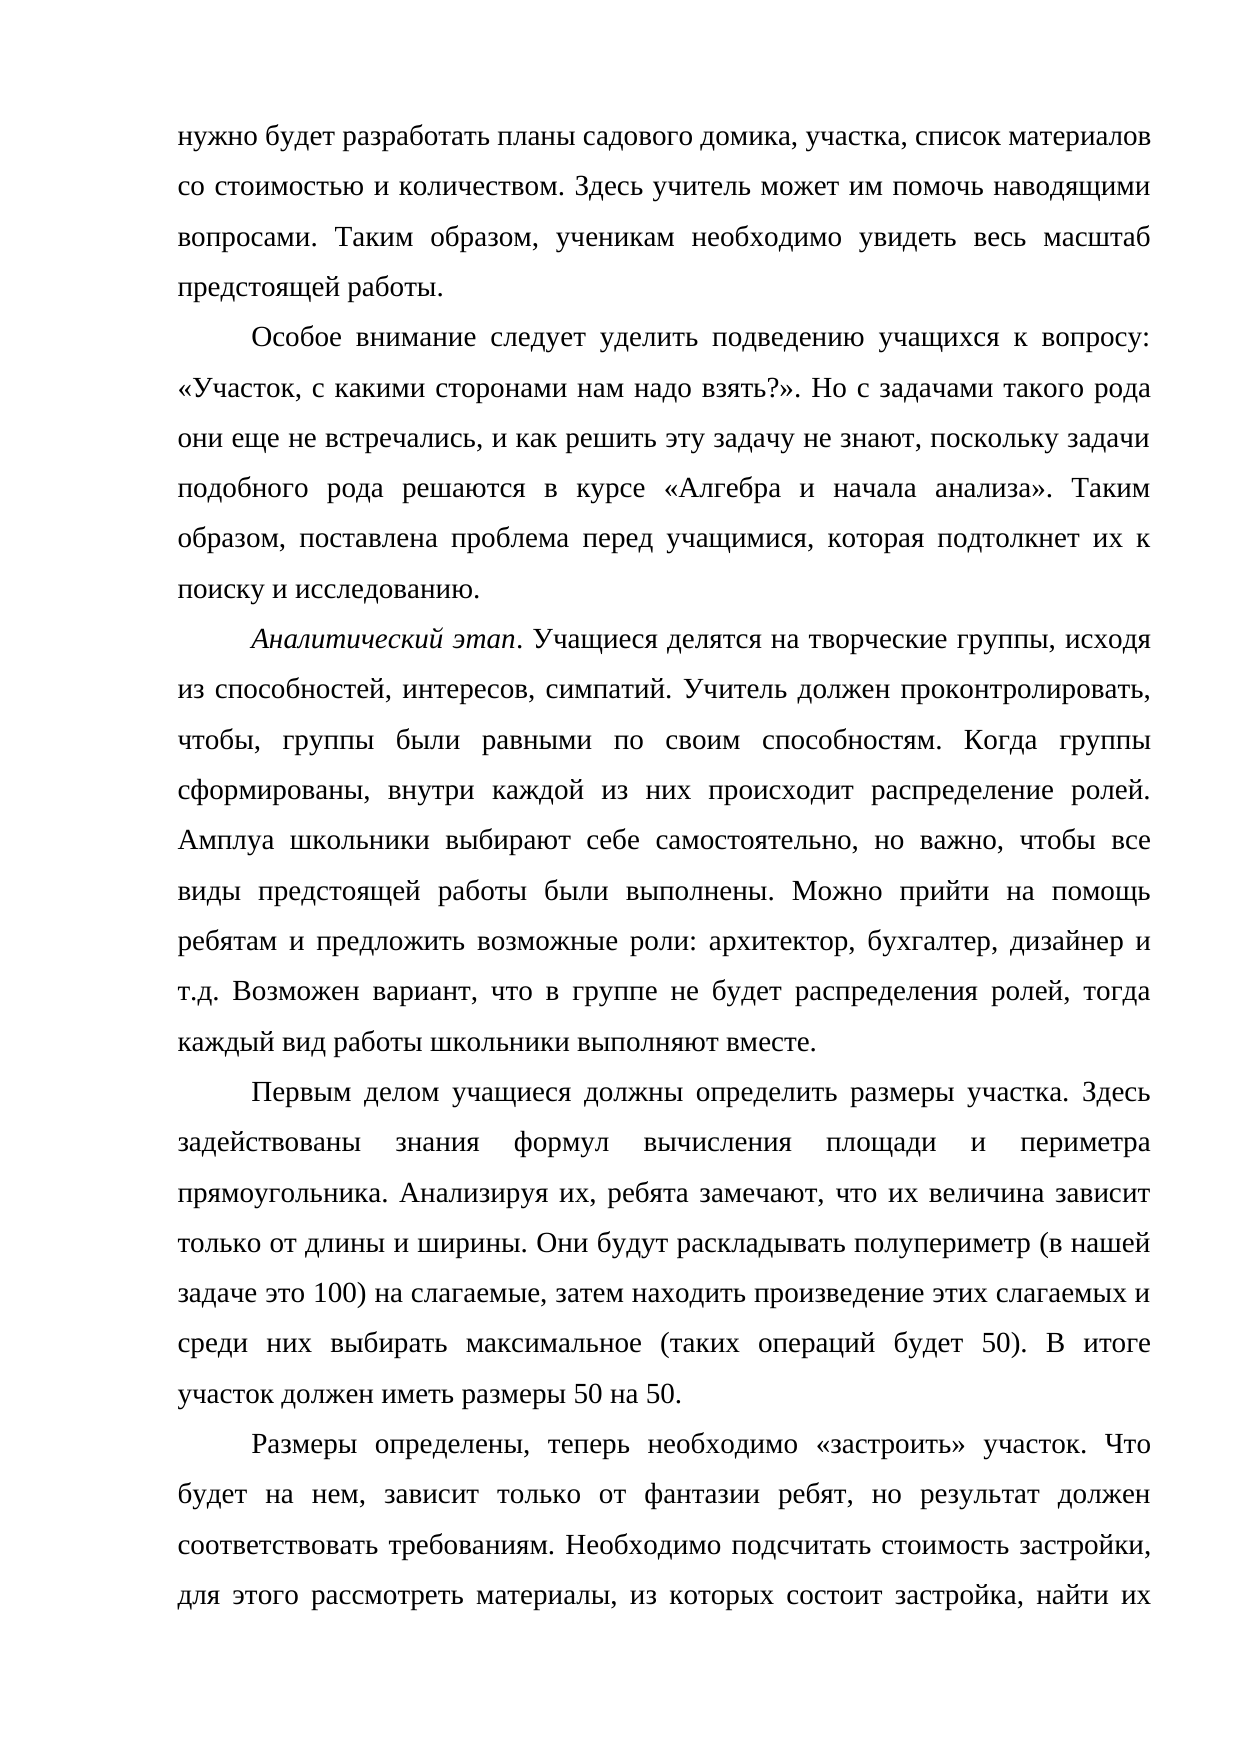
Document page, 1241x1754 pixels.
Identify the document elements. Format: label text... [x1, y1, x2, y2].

text Аналитический этап. Учащиеся делятся на творческие группы, исходя из способностей, интересов, симпатий. Учитель должен проконтролировать, чтобы, группы были равными по своим способностям. Когда группы сформированы, внутри каждой из них происходит распределение ролей. Амплуа школьники выбирают себе самостоятельно, но важно, чтобы все виды предстоящей работы были выполнены. Можно прийти на помощь ребятам и предложить возможные роли: архитектор, бухгалтер, дизайнер и т.д. Возможен вариант, что в группе не будет распределения ролей, тогда каждый вид работы школьники выполняют вместе. [177, 621, 1152, 1057]
text Первым делом учащиеся должны определить размеры участка. Здесь задействованы знания формул вычисления площади и периметра прямоугольника. Анализируя их, ребята замечают, что их величина зависит только от длины и ширины. Они будут раскладывать полупериметр (в нашей задаче это 100) на слагаемые, затем находить произведение этих слагаемых и среди них выбирать максимальное (таких операций будет 50). В итоге участок должен иметь размеры 50 на 50. [177, 1074, 1152, 1409]
text Особое внимание следует уделить подведению учащихся к вопросу: «Участок, с какими сторонами нам надо взять?». Но с задачами такого рода они еще не встречались, и как решить эту задачу не знают, поскольку задачи подобного рода решаются в курсе «Алгебра и начала анализа». Таким образом, поставлена проблема перед учащимися, которая подтолкнет их к поиску и исследованию. [177, 319, 1152, 604]
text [177, 1426, 1152, 1611]
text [177, 118, 1152, 303]
